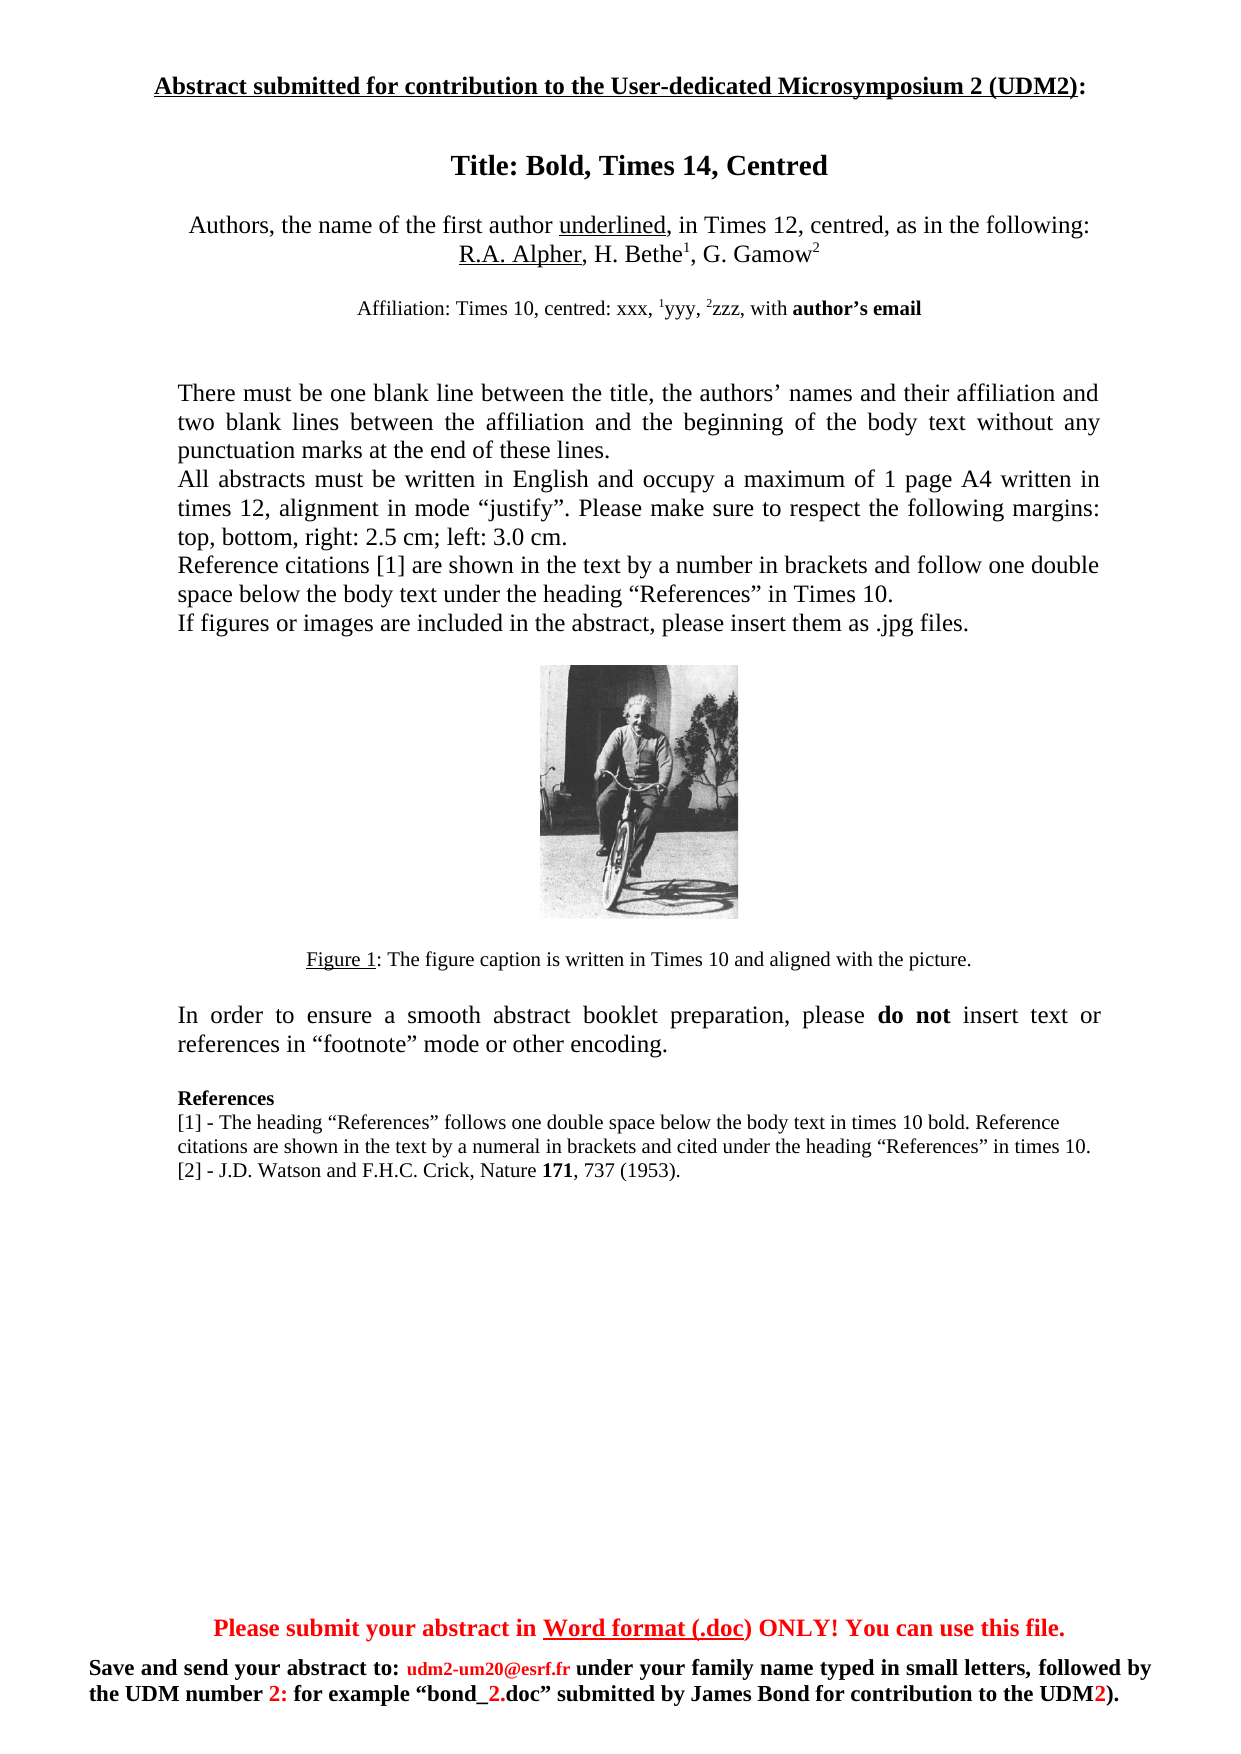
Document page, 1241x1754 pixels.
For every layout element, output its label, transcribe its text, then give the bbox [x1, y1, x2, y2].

list References [177, 1086, 1101, 1110]
text There must be one blank line between the title, the authors’ names and their affiliation and two blank lines between the affiliation and the beginning of the body text without any punctuation marks at the end of these lines. [177, 378, 1101, 464]
text Reference citations [1] are shown in the text by a number in brackets and follow one double space below the body text under the heading “References” in Times 10. [177, 550, 1101, 608]
subtitle Authors, the name of the first author underlined, in Times 12, centred, as in the following: [177, 210, 1101, 239]
subtitle Affiliation: Times 10, centred: xxx, 1yyy, 2zzz, with author’s email [177, 296, 1101, 320]
text Figure 1: The figure caption is written in Times 10 and aligned with the picture. [177, 947, 1101, 971]
text Title: Bold, Times 14, Centred [177, 148, 1101, 181]
list [1] - The heading “References” follows one double space below the body text in times 10 bold. Reference citations are shown in the text by a numeral in brackets and cited under the heading “References” in times 10. [177, 1110, 1101, 1158]
text In order to ensure a smooth abstract booklet preparation, please do not insert text or references in “footnote” mode or other encoding. [177, 1000, 1101, 1057]
list [2] - J.D. Watson and F.H.C. Crick, Nature 171, 737 (1953). [177, 1158, 1101, 1182]
subtitle R.A. Alpher, H. Bethe1, G. Gamow2 [177, 239, 1101, 267]
text All abstracts must be written in English and occupy a maximum of 1 page A4 written in times 12, alignment in mode “justify”. Please make sure to respect the following margins: top, bottom, right: 2.5 cm; left: 3.0 cm. [177, 464, 1101, 550]
text If figures or images are included in the abstract, please insert them as .jpg files. [177, 608, 1101, 637]
picture [540, 665, 739, 919]
